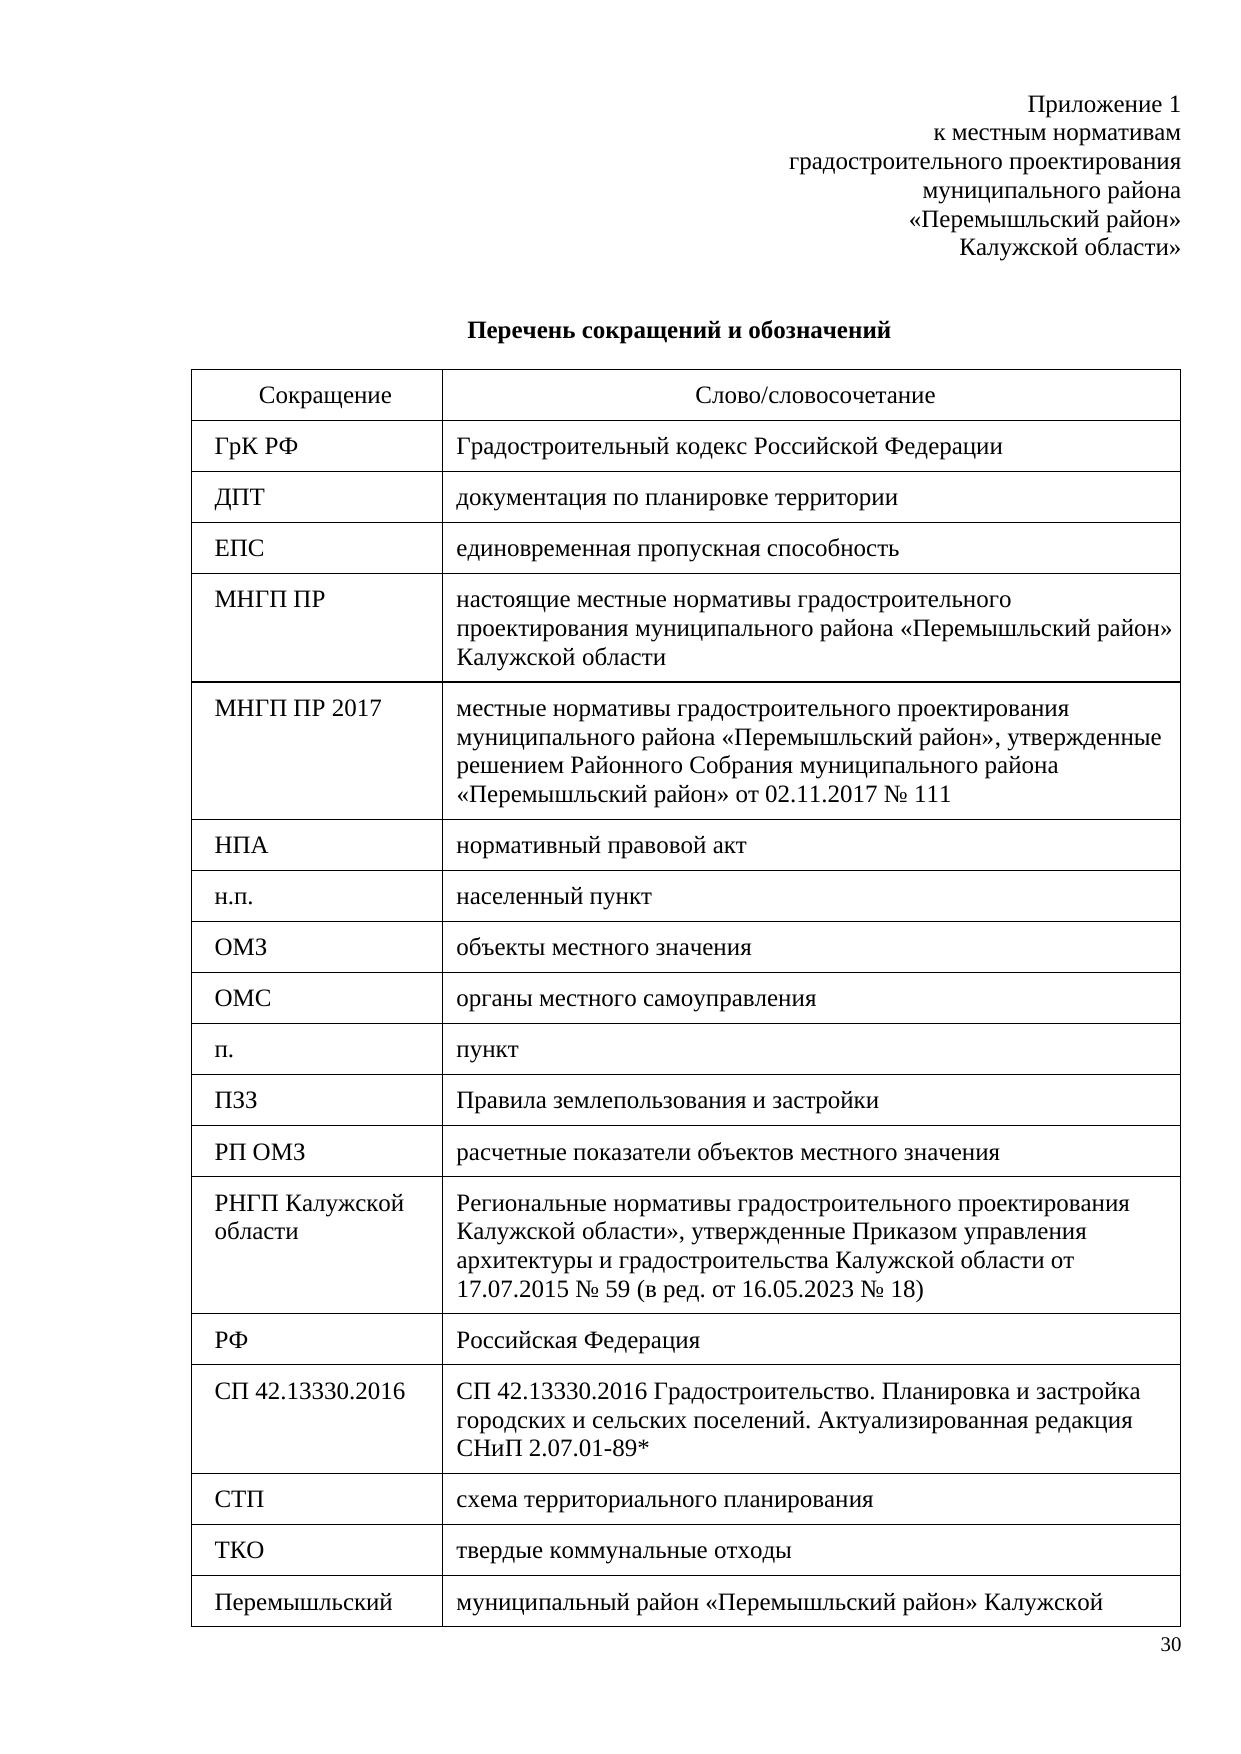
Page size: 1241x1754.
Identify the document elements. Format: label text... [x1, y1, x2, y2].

table_header Слово/словосочетание [443, 370, 1180, 420]
table_cell РФ [192, 1314, 442, 1364]
text Приложение 1 [738, 89, 1181, 117]
table_cell настоящие местные нормативы градостроительного проектирования муниципального района «Перемышльский район» Калужской области [443, 574, 1180, 681]
table_cell Градостроительный кодекс Российской Федерации [443, 421, 1180, 471]
table_cell СП 42.13330.2016 Градостроительство. Планировка и застройка городских и сельских поселений. Актуализированная редакция СНиП 2.07.01-89* [443, 1365, 1180, 1473]
table_cell НПА [192, 820, 442, 870]
table_cell схема территориального планирования [443, 1474, 1180, 1524]
table_cell МНГП ПР 2017 [192, 683, 442, 819]
table_cell МНГП ПР [192, 574, 442, 681]
table_cell твердые коммунальные отходы [443, 1525, 1180, 1575]
table_cell единовременная пропускная способность [443, 523, 1180, 573]
table_cell органы местного самоуправления [443, 973, 1180, 1023]
text «Перемышльский район» [738, 204, 1181, 232]
table_cell н.п. [192, 871, 442, 921]
table_cell Перемышльский район [192, 1576, 442, 1626]
table_cell объекты местного значения [443, 922, 1180, 972]
table_cell п. [192, 1024, 442, 1074]
text Калужской области» [738, 232, 1181, 261]
table_cell расчетные показатели объектов местного значения [443, 1126, 1180, 1176]
table_cell пункт [443, 1024, 1180, 1074]
table_cell местные нормативы градостроительного проектирования муниципального района «Перемышльский район», утвержденные решением Районного Собрания муниципального района «Перемышльский район» от 02.11.2017 № 111 [443, 683, 1180, 819]
table_cell Российская Федерация [443, 1314, 1180, 1364]
table_cell нормативный правовой акт [443, 820, 1180, 870]
table_cell ЕПС [192, 523, 442, 573]
table_cell ОМС [192, 973, 442, 1023]
table_header Сокращение [192, 370, 442, 420]
table_cell РНГП Калужской области [192, 1177, 442, 1313]
table_cell Правила землепользования и застройки [443, 1075, 1180, 1125]
table_cell ТКО [192, 1525, 442, 1575]
table_cell ДПТ [192, 472, 442, 522]
table_cell ОМЗ [192, 922, 442, 972]
table_cell СТП [192, 1474, 442, 1524]
table_cell РП ОМЗ [192, 1126, 442, 1176]
subtitle Перечень сокращений и обозначений [177, 315, 1181, 344]
table_cell ПЗЗ [192, 1075, 442, 1125]
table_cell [443, 1576, 1180, 1626]
table_cell документация по планировке территории [443, 472, 1180, 522]
table_cell СП 42.13330.2016 [192, 1365, 442, 1473]
text к местным нормативам градостроительного проектирования муниципального района [738, 117, 1181, 204]
table_cell населенный пункт [443, 871, 1180, 921]
table_cell Региональные нормативы градостроительного проектирования Калужской области», утвержденные Приказом управления архитектуры и градостроительства Калужской области от 17.07.2015 № 59 (в ред. от 16.05.2023 № 18) [443, 1177, 1180, 1313]
table_cell ГрК РФ [192, 421, 442, 471]
